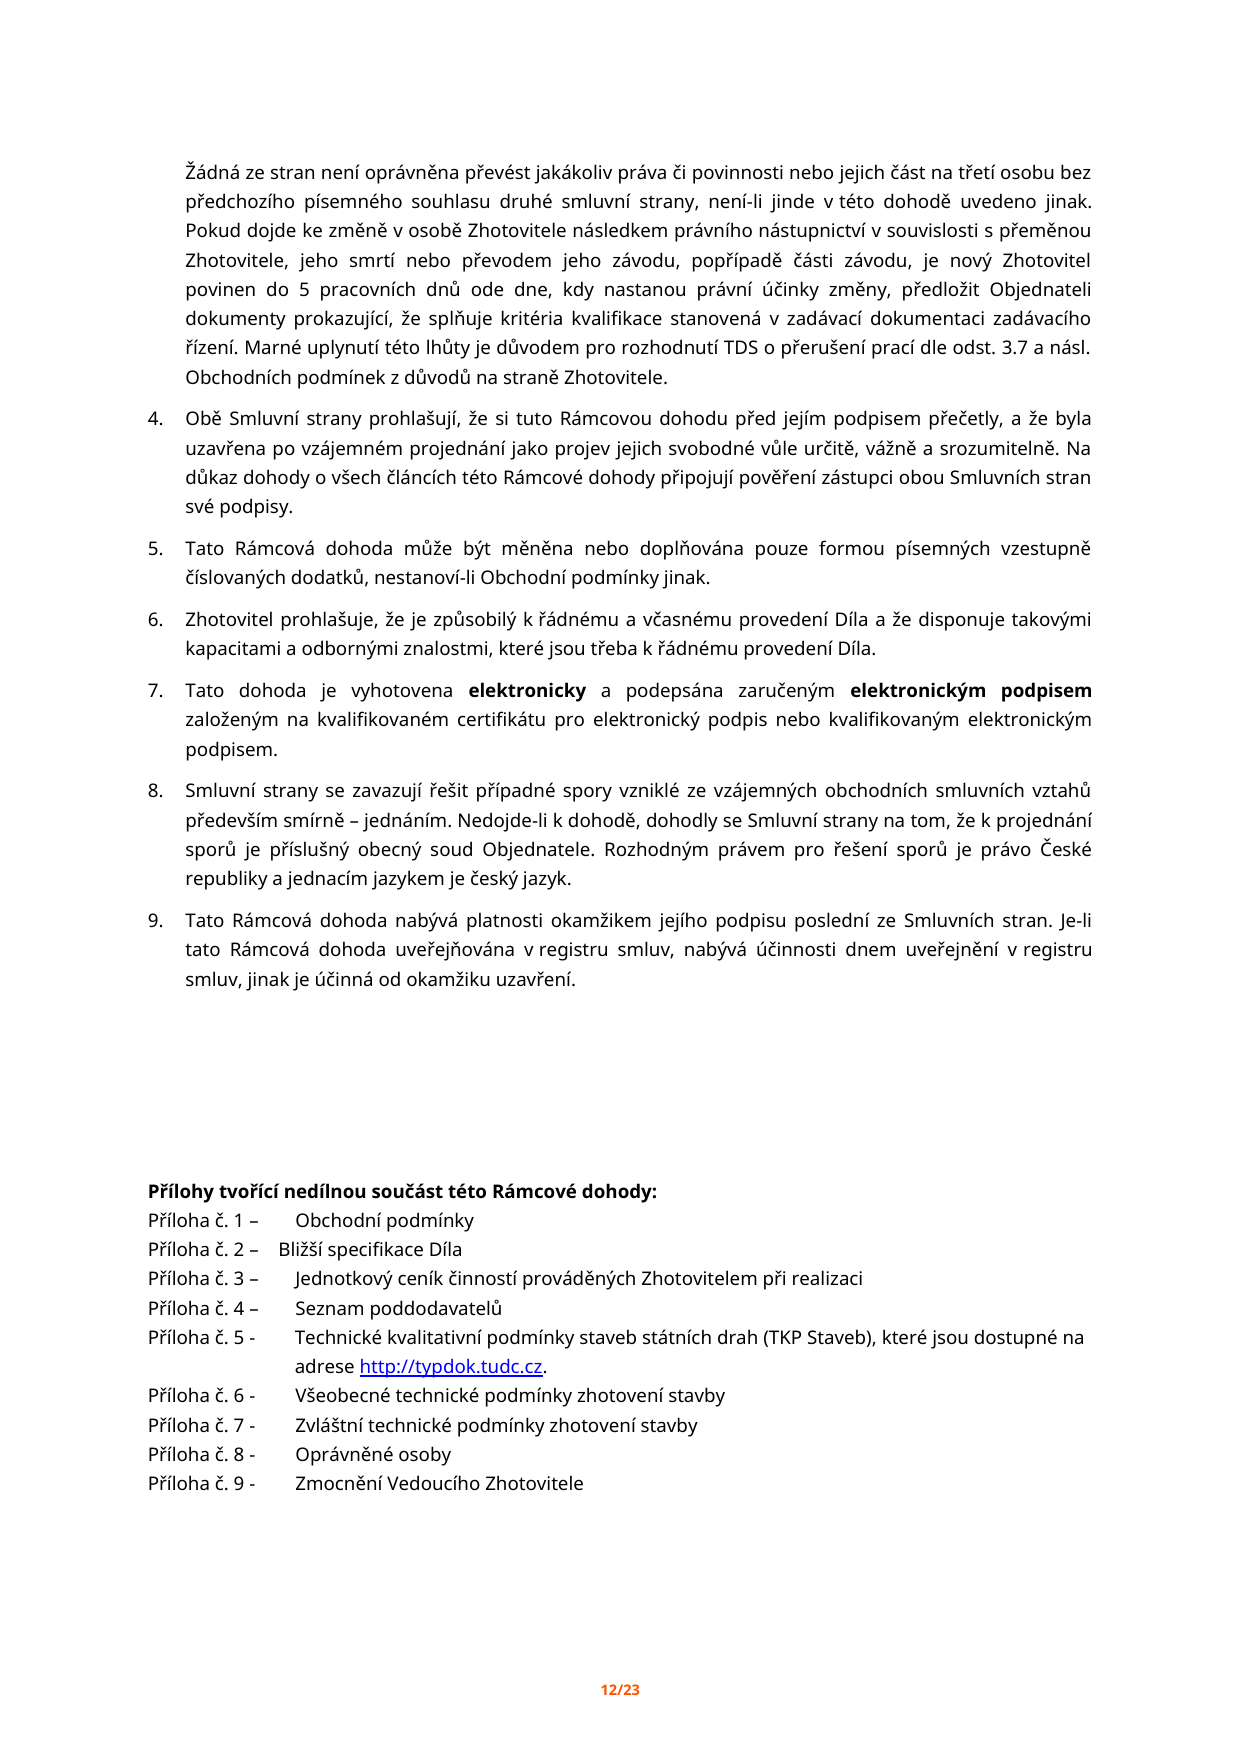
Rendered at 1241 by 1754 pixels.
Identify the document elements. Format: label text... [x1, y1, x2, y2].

text Příloha č. 9 - Zmocnění Vedoucího Zhotovitele [148, 1471, 1095, 1496]
text Příloha č. 8 - Oprávněné osoby [148, 1441, 1095, 1467]
text Příloha č. 1 – Obchodní podmínky [148, 1207, 1095, 1233]
list Tato Rámcová dohoda může být měněna nebo doplňována pouze formou písemných vzestupně číslovaných dodatků, nestanoví-li Obchodní podmínky jinak. [148, 535, 1093, 590]
text Příloha č. 3 – Jednotkový ceník činností prováděných Zhotovitelem při realizaci [148, 1266, 1095, 1291]
list Smluvní strany se zavazují řešit případné spory vzniklé ze vzájemných obchodních smluvních vztahů především smírně – jednáním. Nedojde-li k dohodě, dohodly se Smluvní strany na tom, že k projednání sporů je příslušný obecný soud Objednatele. Rozhodným právem pro řešení sporů je právo České republiky a jednacím jazykem je český jazyk. [148, 778, 1093, 891]
text Příloha č. 4 – Seznam poddodavatelů [148, 1295, 1095, 1321]
list Tato Rámcová dohoda nabývá platnosti okamžikem jejího podpisu poslední ze Smluvních stran. Je-li tato Rámcová dohoda uveřejňována v registru smluv, nabývá účinnosti dnem uveřejnění v registru smluv, jinak je účinná od okamžiku uzavření. [148, 907, 1093, 991]
list Tato dohoda je vyhotovena elektronicky a podepsána zaručeným elektronickým podpisem založeným na kvalifikovaném certifikátu pro elektronický podpis nebo kvalifikovaným elektronickým podpisem. [148, 677, 1093, 761]
text Příloha č. 6 - Všeobecné technické podmínky zhotovení stavby [148, 1383, 1095, 1408]
text Příloha č. 7 - Zvláštní technické podmínky zhotovení stavby [148, 1412, 1095, 1438]
list Zhotovitel prohlašuje, že je způsobilý k řádnému a včasnému provedení Díla a že disponuje takovými kapacitami a odbornými znalostmi, které jsou třeba k řádnému provedení Díla. [148, 606, 1093, 661]
list Obě Smluvní strany prohlašují, že si tuto Rámcovou dohodu před jejím podpisem přečetly, a že byla uzavřena po vzájemném projednání jako projev jejich svobodné vůle určitě, vážně a srozumitelně. Na důkaz dohody o všech článcích této Rámcové dohody připojují pověření zástupci obou Smluvních stran své podpisy. [148, 406, 1093, 519]
text Příloha č. 5 - Technické kvalitativní podmínky staveb státních drah (TKP Staveb), které jsou dostupné na adrese http://typdok.tudc.cz. [148, 1324, 1095, 1379]
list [148, 159, 1093, 389]
text Příloha č. 2 – Bližší specifikace Díla [148, 1236, 1095, 1262]
text Přílohy tvořící nedílnou součást této Rámcové dohody: [148, 1178, 1095, 1203]
